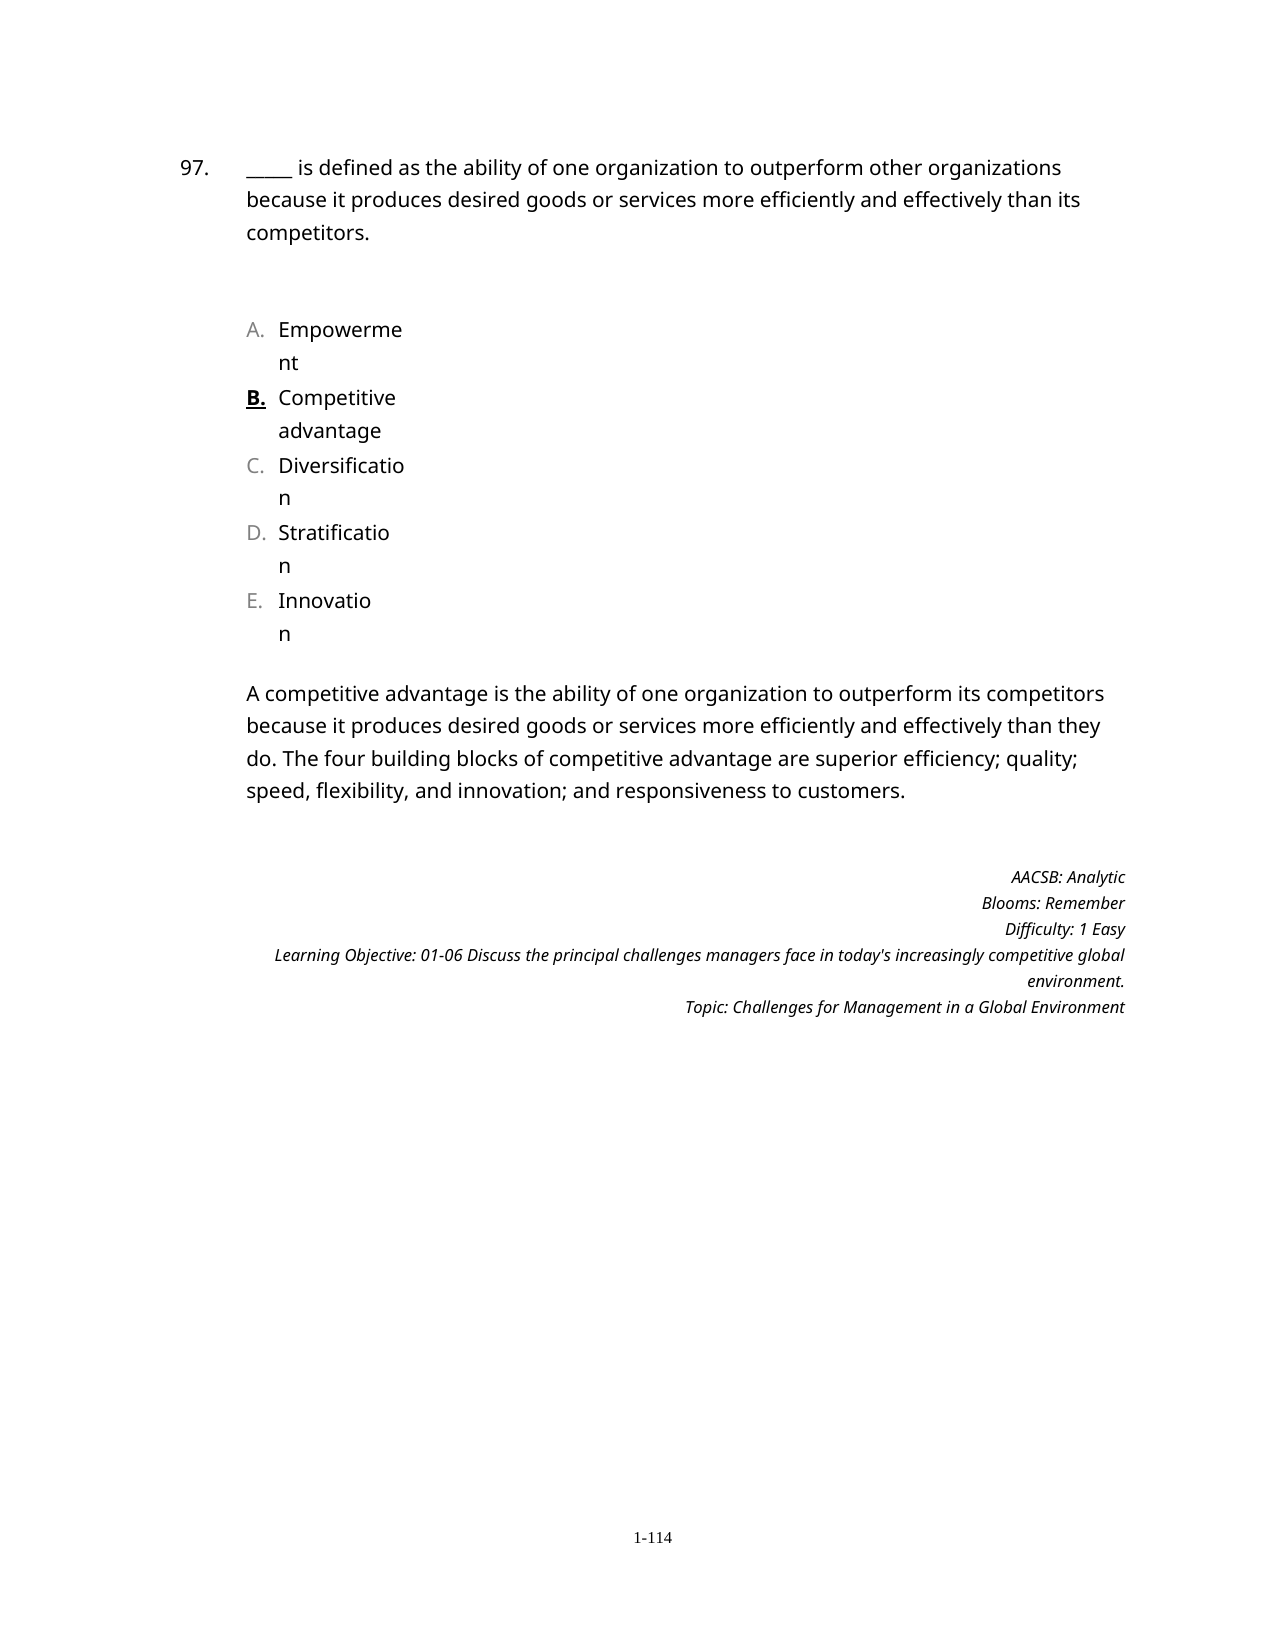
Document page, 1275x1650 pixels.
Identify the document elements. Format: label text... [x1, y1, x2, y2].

table_header _____ is defined as the ability of one organization to outperform other organizations because it produces desired goods or services more efficiently and effectively than its competitors. A competitive advantage is the ability of one organization to outperform its competitors because it produces desired goods or services more efficiently and effectively than they do. The four building blocks of competitive advantage are superior efficiency; quality; speed, flexibility, and innovation; and responsiveness to customers. [246, 153, 1125, 837]
table_header AACSB: Analytic Blooms: Remember Difficulty: 1 Easy Learning Objective: 01-06 Discuss the principal challenges managers face in today's increasingly competitive global environment. Topic: Challenges for Management in a Global Environment [180, 866, 1125, 1055]
table_header 97. [180, 153, 246, 837]
